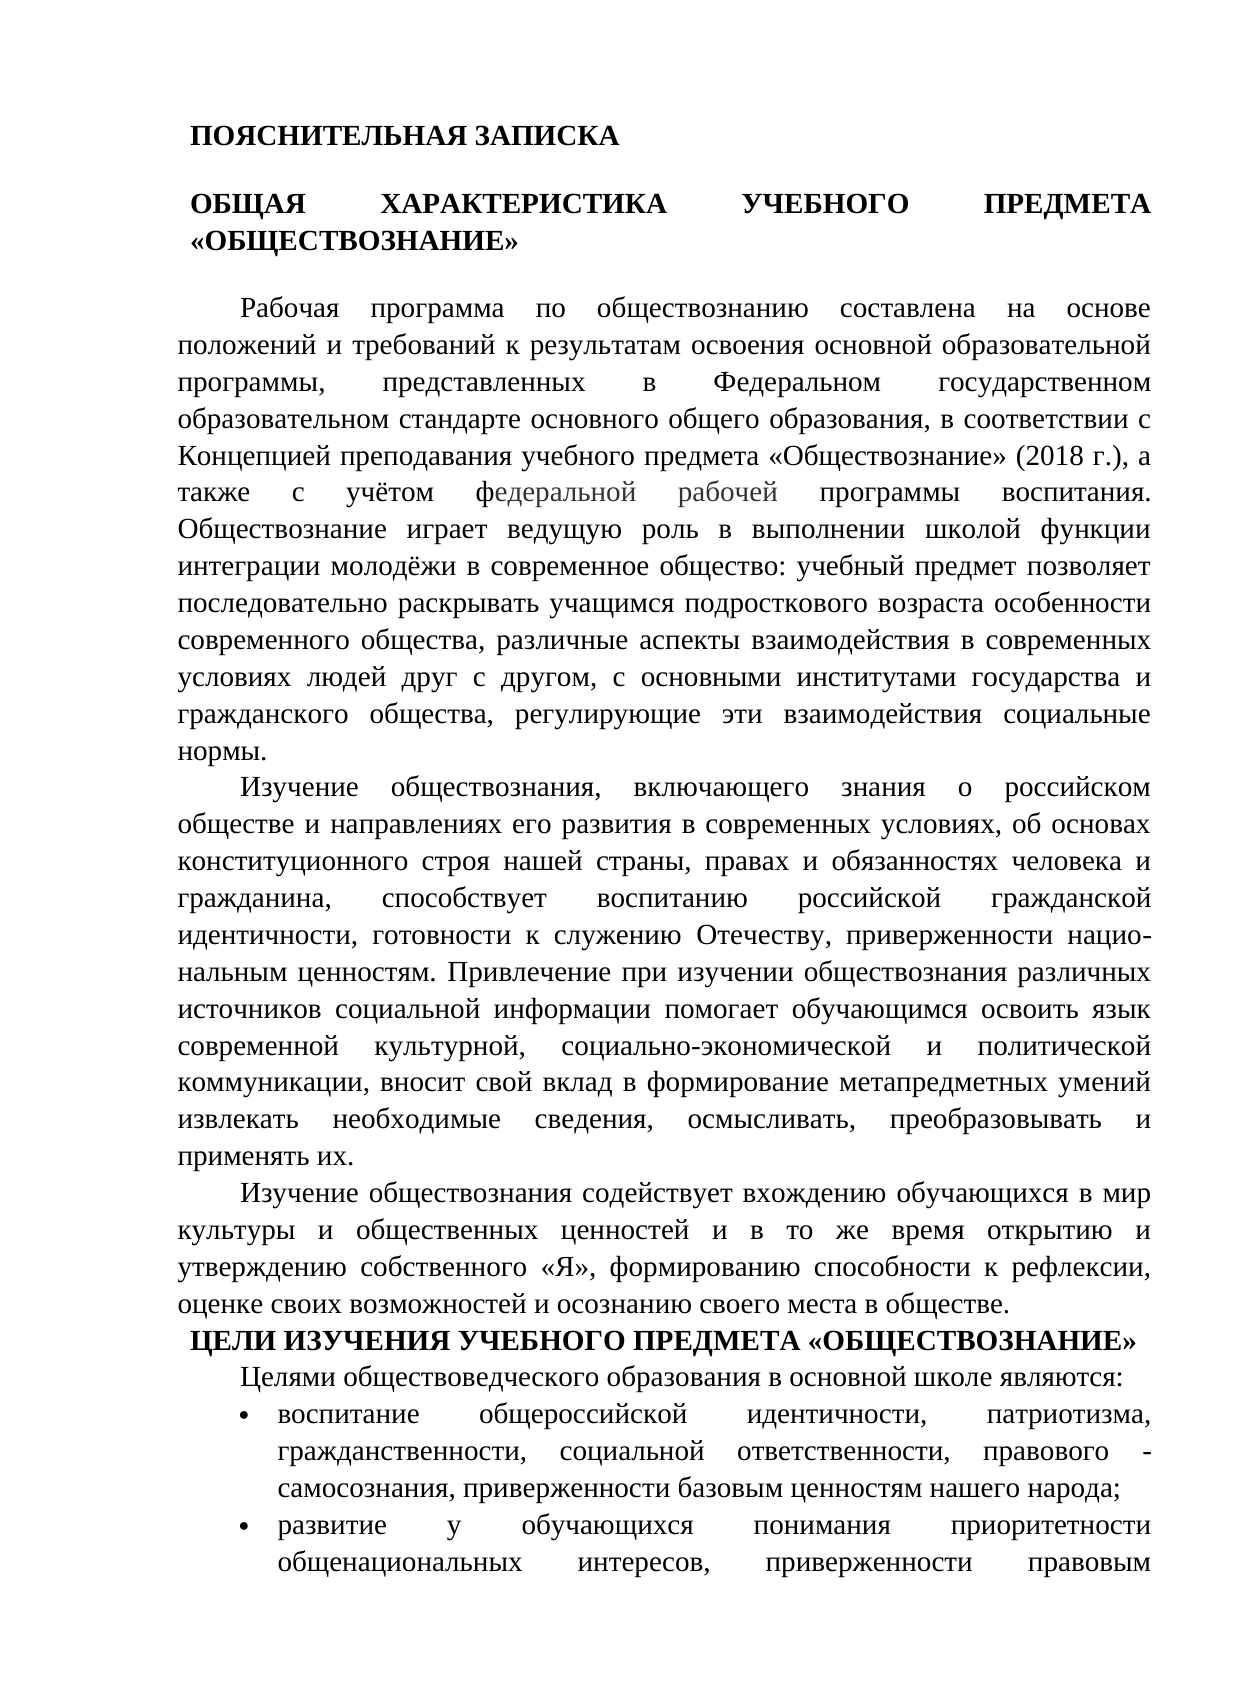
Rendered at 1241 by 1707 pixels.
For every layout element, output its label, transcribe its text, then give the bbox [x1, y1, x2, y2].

text ОБЩАЯ ХАРАКТЕРИСТИКА УЧЕБНОГО ПРЕДМЕТА «ОБЩЕСТВОЗНАНИЕ» [190, 186, 1152, 256]
text Рабочая программа по обществознанию составлена на основе положений и требований к результатам освоения основной образовательной программы, представленных в Федеральном государственном образовательном стандарте основного общего образования, в соответствии с Концепцией преподавания учебного предмета «Обществознание» (2018 г.), а также с учётом федеральной рабочей программы воспитания. Обществознание играет ведущую роль в выполнении школой функции интеграции молодёжи в современное общество: учебный предмет позволяет последовательно раскрывать учащимся подросткового возраста особенности современного общества, различные аспекты взаимодействия в современных условиях людей друг с другом, с основными институтами государства и гражданского общества, регулирующие эти взаимодействия социальные нормы. [177, 290, 1152, 766]
list воспитание общероссийской идентичности, патриотизма, гражданственности, социальной ответственности, правового ­самосознания, приверженности базовым ценностям нашего народа; [240, 1396, 1152, 1504]
text Целями обществоведческого образования в основной школе являются: [177, 1359, 1152, 1393]
text Изучение обществознания, включающего знания о российском обществе и направлениях его развития в современных условиях, об основах конституционного строя нашей страны, правах и обязанностях человека и гражданина, способствует воспитанию российской гражданской идентичности, готовности к служению Отечеству, приверженности нацио­нальным ценностям. Привлечение при изучении обществознания различных источников социальной информации помогает обучающимся освоить язык современной культурной, социально-экономической и политической коммуникации, вносит свой вклад в формирование метапредметных умений извлекать необходимые сведения, осмысливать, преобразовывать и применять их. [177, 769, 1152, 1172]
text ЦЕЛИ ИЗУЧЕНИЯ УЧЕБНОГО ПРЕДМЕТА «ОБЩЕСТВОЗНАНИЕ» [190, 1323, 1152, 1356]
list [240, 1507, 1152, 1577]
text ПОЯСНИТЕЛЬНАЯ ЗАПИСКА [190, 118, 1152, 152]
text Изучение обществознания содействует вхождению обучающихся в мир культуры и общественных ценностей и в то же время открытию и утверждению собственного «Я», формированию способности к рефлексии, оценке своих возможностей и осознанию своего места в обществе. [177, 1175, 1152, 1319]
